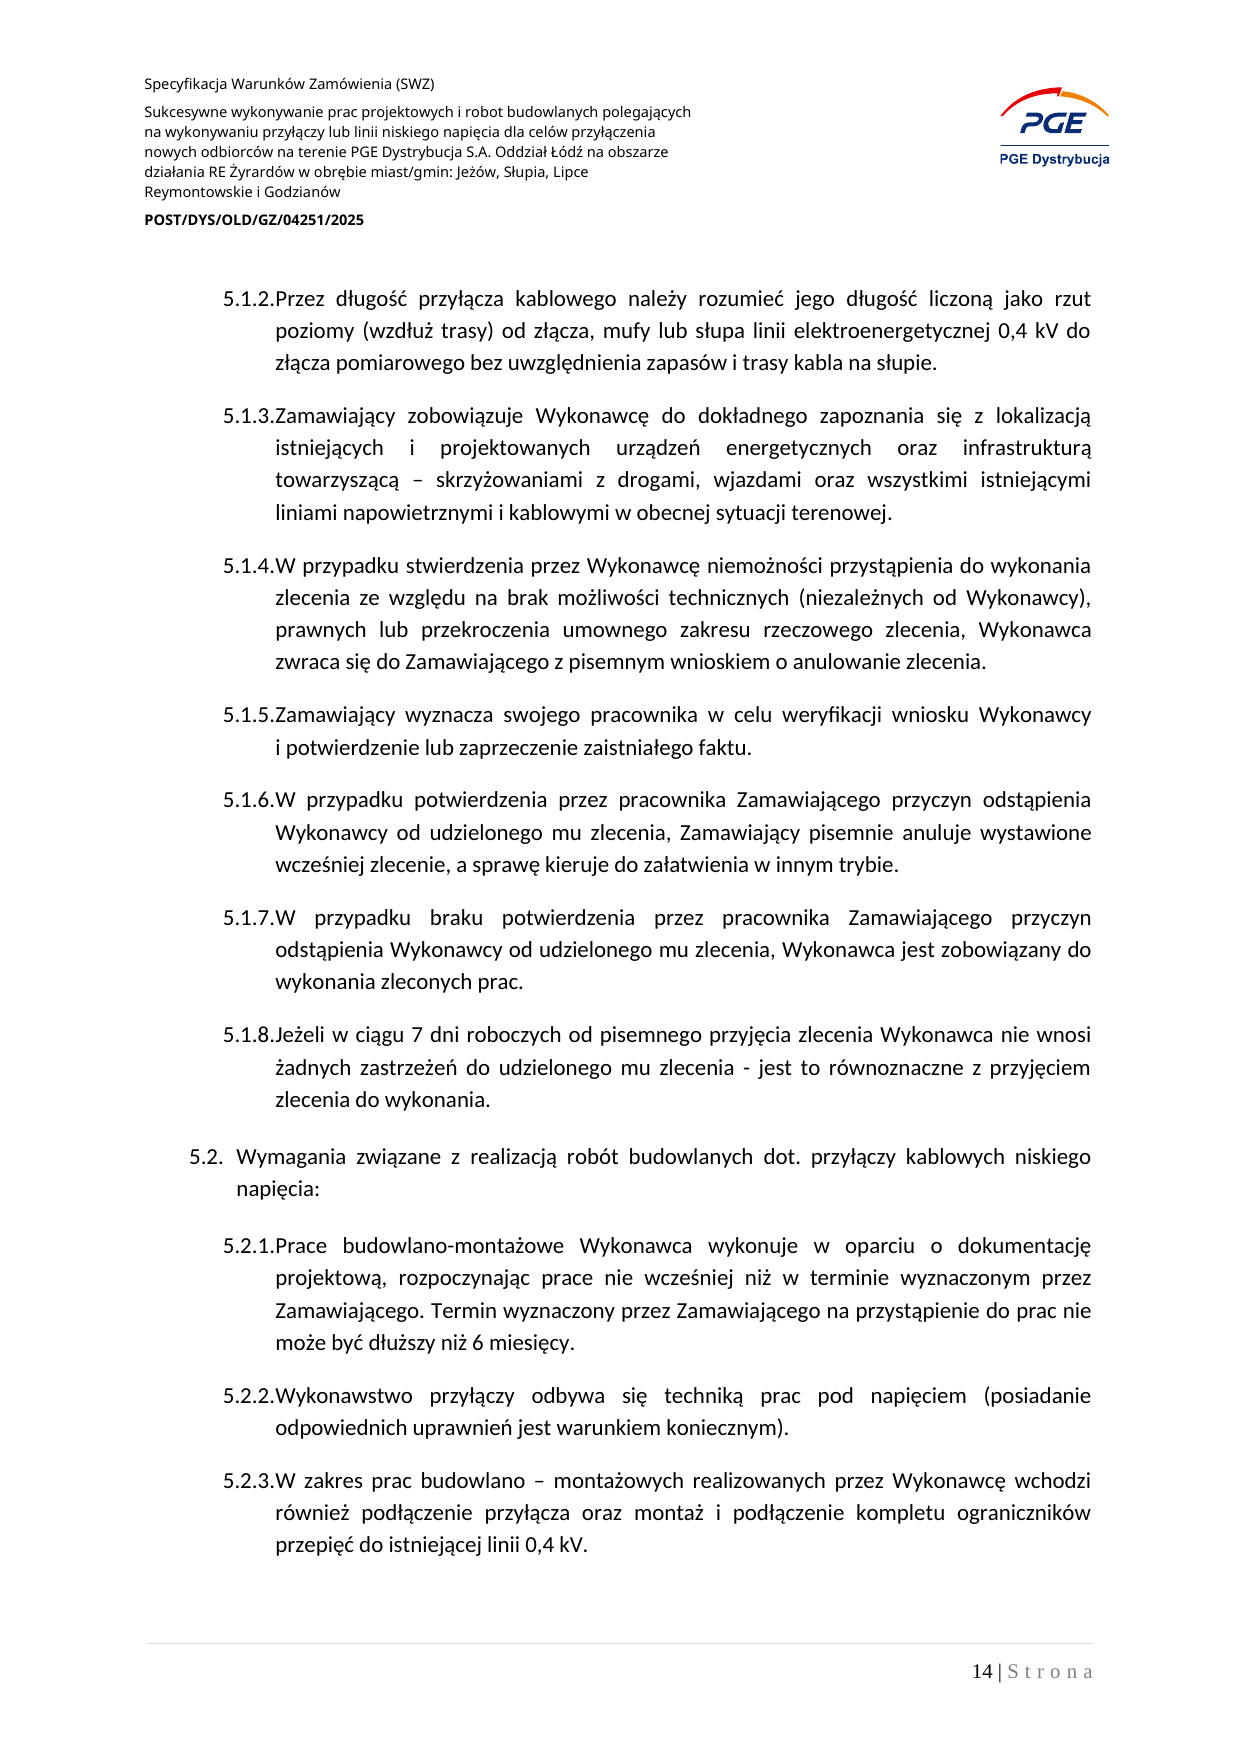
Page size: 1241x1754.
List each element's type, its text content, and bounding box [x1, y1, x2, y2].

subtitle Wykonawstwo przyłączy odbywa się techniką prac pod napięciem (posiadanie odpowiednich uprawnień jest warunkiem koniecznym). [223, 1381, 1093, 1441]
subtitle W przypadku braku potwierdzenia przez pracownika Zamawiającego przyczyn odstąpienia Wykonawcy od udzielonego mu zlecenia, Wykonawca jest zobowiązany do wykonania zleconych prac. [223, 903, 1093, 995]
subtitle Przez długość przyłącza kablowego należy rozumieć jego długość liczoną jako rzut poziomy (wzdłuż trasy) od złącza, mufy lub słupa linii elektroenergetycznej 0,4 kV do złącza pomiarowego bez uwzględnienia zapasów i trasy kabla na słupie. [223, 284, 1093, 376]
subtitle Jeżeli w ciągu 7 dni roboczych od pisemnego przyjęcia zlecenia Wykonawca nie wnosi żadnych zastrzeżeń do udzielonego mu zlecenia - jest to równoznaczne z przyjęciem zlecenia do wykonania. [223, 1020, 1093, 1113]
subtitle Zamawiający zobowiązuje Wykonawcę do dokładnego zapoznania się z lokalizacją istniejących i projektowanych urządzeń energetycznych oraz infrastrukturą towarzyszącą – skrzyżowaniami z drogami, wjazdami oraz wszystkimi istniejącymi liniami napowietrznymi i kablowymi w obecnej sytuacji terenowej. [223, 401, 1093, 526]
subtitle W przypadku stwierdzenia przez Wykonawcę niemożności przystąpienia do wykonania zlecenia ze względu na brak możliwości technicznych (niezależnych od Wykonawcy), prawnych lub przekroczenia umownego zakresu rzeczowego zlecenia, Wykonawca zwraca się do Zamawiającego z pisemnym wnioskiem o anulowanie zlecenia. [223, 551, 1093, 675]
subtitle Zamawiający wyznacza swojego pracownika w celu weryfikacji wniosku Wykonawcy i potwierdzenie lub zaprzeczenie zaistniałego faktu. [223, 700, 1093, 761]
subtitle W przypadku potwierdzenia przez pracownika Zamawiającego przyczyn odstąpienia Wykonawcy od udzielonego mu zlecenia, Zamawiający pisemnie anuluje wystawione wcześniej zlecenie, a sprawę kieruje do załatwienia w innym trybie. [223, 786, 1093, 878]
subtitle Prace budowlano-montażowe Wykonawca wykonuje w oparciu o dokumentację projektową, rozpoczynając prace nie wcześniej niż w terminie wyznaczonym przez Zamawiającego. Termin wyznaczony przez Zamawiającego na przystąpienie do prac nie może być dłuższy niż 6 miesięcy. [223, 1231, 1093, 1356]
subtitle Wymagania związane z realizacją robót budowlanych dot. przyłączy kablowych niskiego napięcia: [189, 1142, 1093, 1202]
subtitle W zakres prac budowlano – montażowych realizowanych przez Wykonawcę wchodzi również podłączenie przyłącza oraz montaż i podłączenie kompletu ograniczników przepięć do istniejącej linii 0,4 kV. [223, 1466, 1093, 1558]
